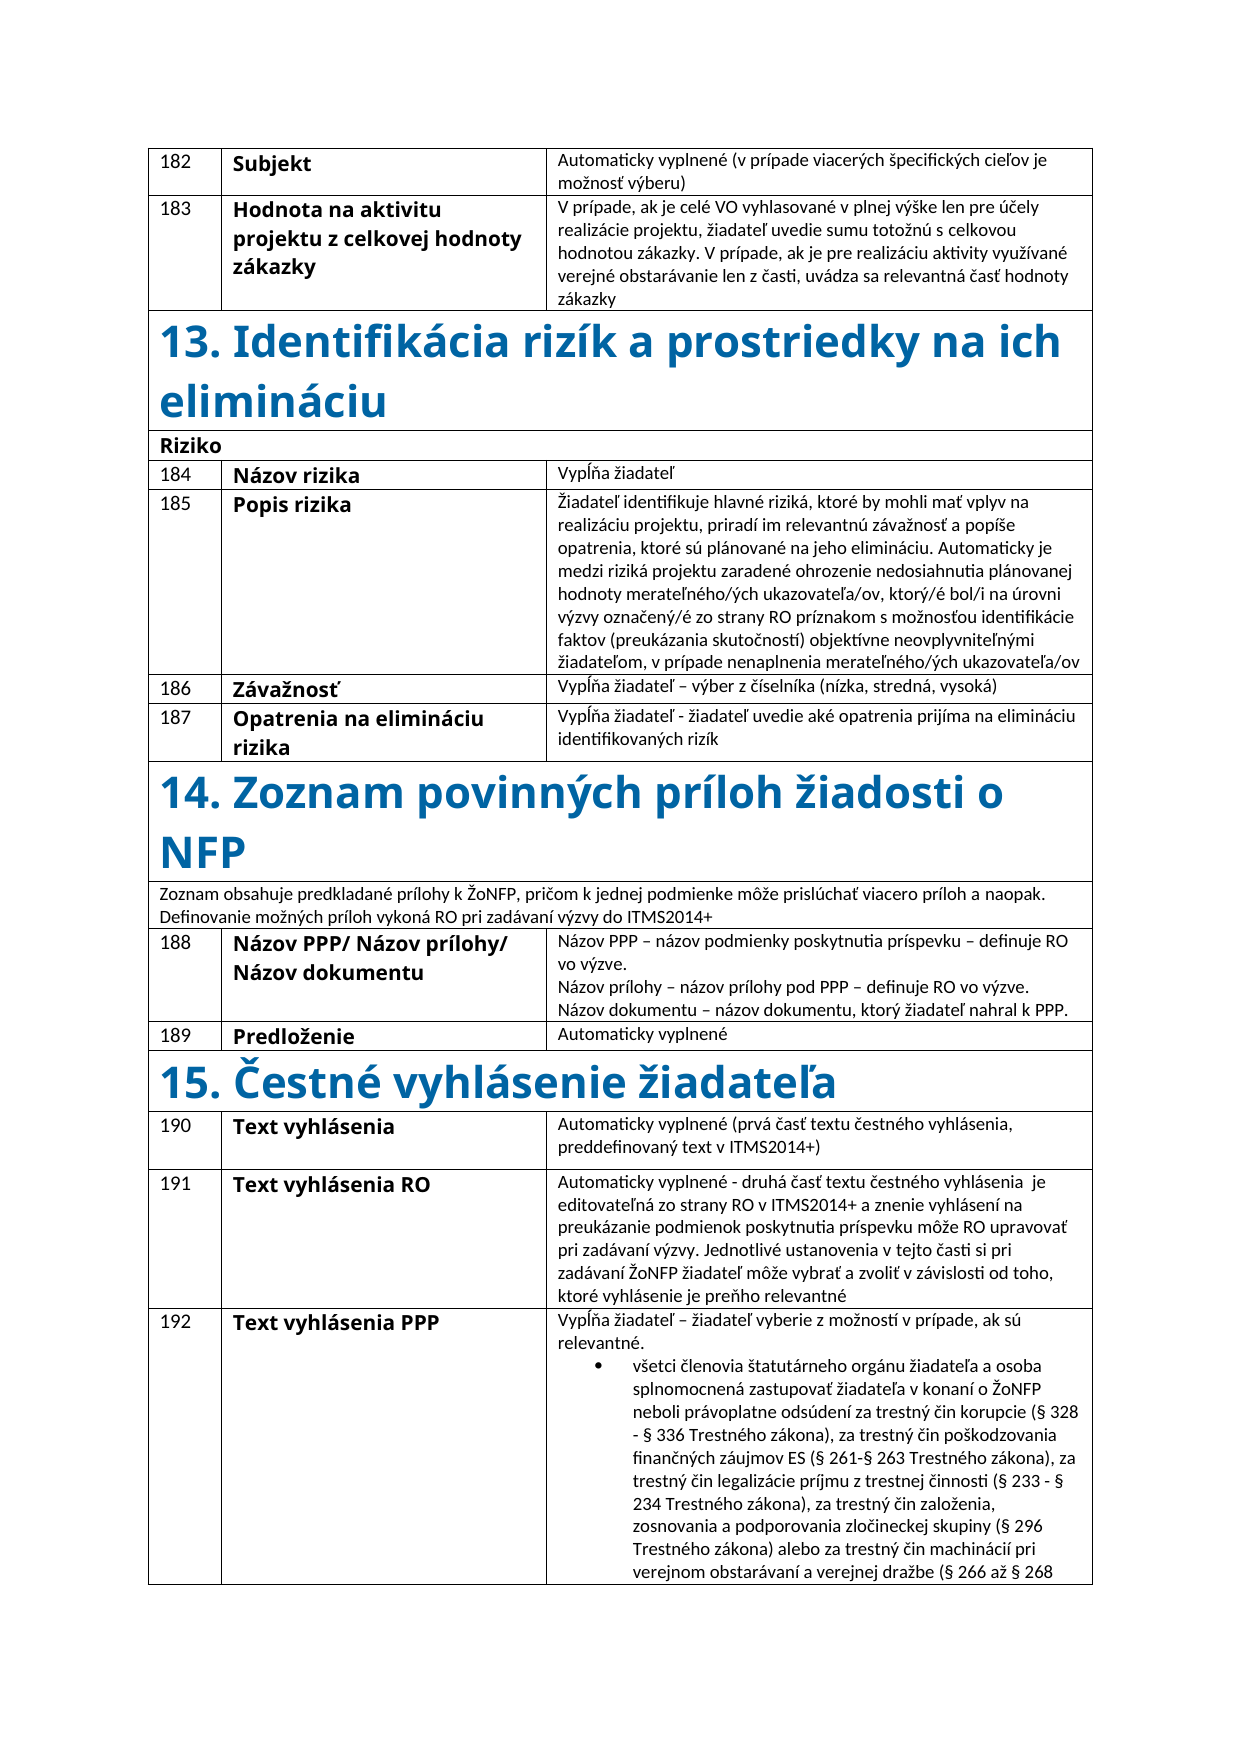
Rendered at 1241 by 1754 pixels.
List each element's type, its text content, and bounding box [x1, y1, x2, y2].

table_cell 188 [149, 929, 221, 1021]
table_cell 182 [149, 149, 221, 194]
table_cell Popis rizika [222, 490, 546, 674]
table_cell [547, 149, 1092, 194]
table_cell Názov rizika [222, 461, 546, 489]
table_cell Vypĺňa žiadateľ – výber z číselníka (nízka, stredná, vysoká) [547, 675, 1092, 703]
table_cell 13. Identifikácia rizík a prostriedky na ich elimináciu [149, 311, 1092, 430]
table_cell Automaticky vyplnené [547, 1022, 1092, 1050]
table_cell 191 [149, 1170, 221, 1307]
table_cell 185 [149, 490, 221, 674]
table_cell Hodnota na aktivitu projektu z celkovej hodnoty zákazky [222, 196, 546, 310]
table_cell 190 [149, 1112, 221, 1169]
table_cell Automaticky vyplnené (prvá časť textu čestného vyhlásenia, preddefinovaný text v ITMS2014+) [547, 1112, 1092, 1169]
table_cell Automaticky vyplnené - druhá časť textu čestného vyhlásenia je editovateľná zo strany RO v ITMS2014+ a znenie vyhlásení na preukázanie podmienok poskytnutia príspevku môže RO upravovať pri zadávaní výzvy. Jednotlivé ustanovenia v tejto časti si pri zadávaní ŽoNFP žiadateľ môže vybrať a zvoliť v závislosti od toho, ktoré vyhlásenie je preňho relevantné [547, 1170, 1092, 1307]
table_cell Text vyhlásenia RO [222, 1170, 546, 1307]
table_cell Názov PPP/ Názov prílohy/ Názov dokumentu [222, 929, 546, 1021]
table_cell 14. Zoznam povinných príloh žiadosti o NFP [149, 762, 1092, 881]
table_cell 186 [149, 675, 221, 703]
table_cell Text vyhlásenia PPP [222, 1309, 546, 1583]
table_cell Vypĺňa žiadateľ [547, 461, 1092, 489]
table_cell Zoznam obsahuje predkladané prílohy k ŽoNFP, pričom k jednej podmienke môže prislúchať viacero príloh a naopak. Definovanie možných príloh vykoná RO pri zadávaní výzvy do ITMS2014+ [149, 882, 1092, 928]
table_cell Žiadateľ identifikuje hlavné riziká, ktoré by mohli mať vplyv na realizáciu projektu, priradí im relevantnú závažnosť a popíše opatrenia, ktoré sú plánované na jeho elimináciu. Automaticky je medzi riziká projektu zaradené ohrozenie nedosiahnutia plánovanej hodnoty merateľného/ých ukazovateľa/ov, ktorý/é bol/i na úrovni výzvy označený/é zo strany RO príznakom s možnosťou identifikácie faktov (preukázania skutočností) objektívne neovplyvniteľnými žiadateľom, v prípade nenaplnenia merateľného/ých ukazovateľa/ov [547, 490, 1092, 674]
table_cell 187 [149, 704, 221, 761]
table_cell 15. Čestné vyhlásenie žiadateľa [149, 1051, 1092, 1111]
table_cell Text vyhlásenia [222, 1112, 546, 1169]
table_cell Riziko [149, 431, 1092, 460]
table_cell Vypĺňa žiadateľ - žiadateľ uvedie aké opatrenia prijíma na elimináciu identifikovaných rizík [547, 704, 1092, 761]
table_cell Názov PPP – názov podmienky poskytnutia príspevku – definuje RO vo výzve. Názov prílohy – názov prílohy pod PPP – definuje RO vo výzve. Názov dokumentu – názov dokumentu, ktorý žiadateľ nahral k PPP. [547, 929, 1092, 1021]
table_cell Predloženie [222, 1022, 546, 1050]
table_cell 184 [149, 461, 221, 489]
table_cell 192 [149, 1309, 221, 1583]
table_cell Subjekt [222, 149, 546, 194]
table_cell Opatrenia na elimináciu rizika [222, 704, 546, 761]
table_cell 189 [149, 1022, 221, 1050]
table_cell 183 [149, 196, 221, 310]
table_cell V prípade, ak je celé VO vyhlasované v plnej výške len pre účely realizácie projektu, žiadateľ uvedie sumu totožnú s celkovou hodnotou zákazky. V prípade, ak je pre realizáciu aktivity využívané verejné obstarávanie len z časti, uvádza sa relevantná časť hodnoty zákazky [547, 196, 1092, 310]
table_cell Závažnosť [222, 675, 546, 703]
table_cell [547, 1309, 1092, 1583]
